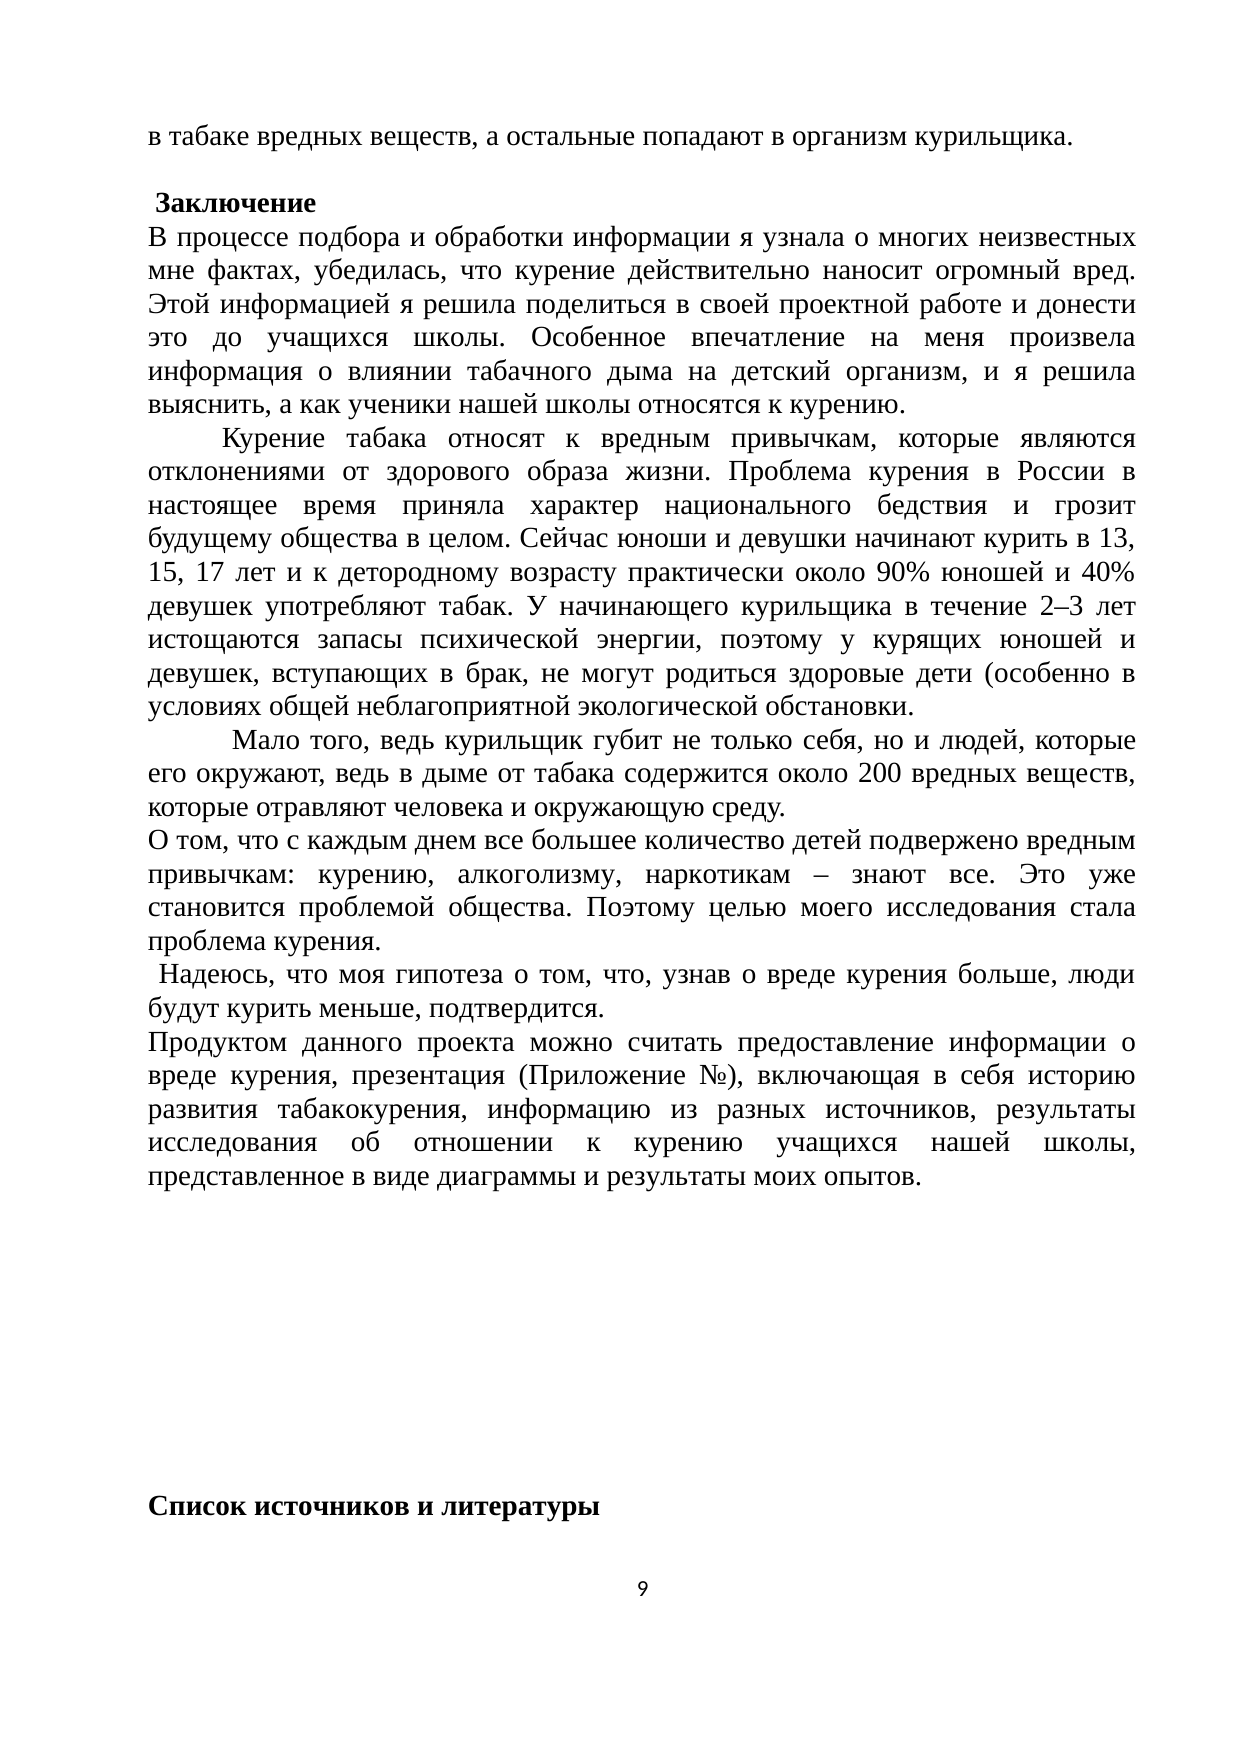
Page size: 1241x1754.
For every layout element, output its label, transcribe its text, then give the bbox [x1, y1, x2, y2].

text Курение табака относят к вредным привычкам, которые являются отклонениями от здорового образа жизни. Проблема курения в России в настоящее время приняла характер национального бедствия и грозит будущему общества в целом. Сейчас юноши и девушки начинают курить в 13, 15, 17 лет и к детородному возрасту практически около 90% юношей и 40% девушек употребляют табак. У начинающего курильщика в течение 2–3 лет истощаются запасы психической энергии, поэтому у курящих юношей и девушек, вступающих в брак, не могут родиться здоровые дети (особенно в условиях общей неблагоприятной экологической обстановки. [148, 420, 1137, 722]
text Список источников и литературы [148, 1488, 1137, 1521]
text Заключение [148, 185, 1137, 219]
text Мало того, ведь курильщик губит не только себя, но и людей, которые его окружают, ведь в дыме от табака содержится около 200 вредных веществ, которые отравляют человека и окружающую среду. [148, 722, 1137, 822]
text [148, 118, 1137, 152]
text В процессе подбора и обработки информации я узнала о многих неизвестных мне фактах, убедилась, что курение действительно наносит огромный вред. Этой информацией я решила поделиться в своей проектной работе и донести это до учащихся школы. Особенное впечатление на меня произвела информация о влиянии табачного дыма на детский организм, и я решила выяснить, а как ученики нашей школы относятся к курению. [148, 219, 1137, 420]
text Надеюсь, что моя гипотеза о том, что, узнав о вреде курения больше, люди будут курить меньше, подтвердится. [148, 957, 1137, 1024]
text О том, что с каждым днем все большее количество детей подвержено вредным привычкам: курению, алкоголизму, наркотикам – знают все. Это уже становится проблемой общества. Поэтому целью моего исследования стала проблема курения. [148, 822, 1137, 957]
text Продуктом данного проекта можно считать предоставление информации о вреде курения, презентация (Приложение №), включающая в себя историю развития табакокурения, информацию из разных источников, результаты исследования об отношении к курению учащихся нашей школы, представленное в виде диаграммы и результаты моих опытов. [148, 1024, 1137, 1191]
